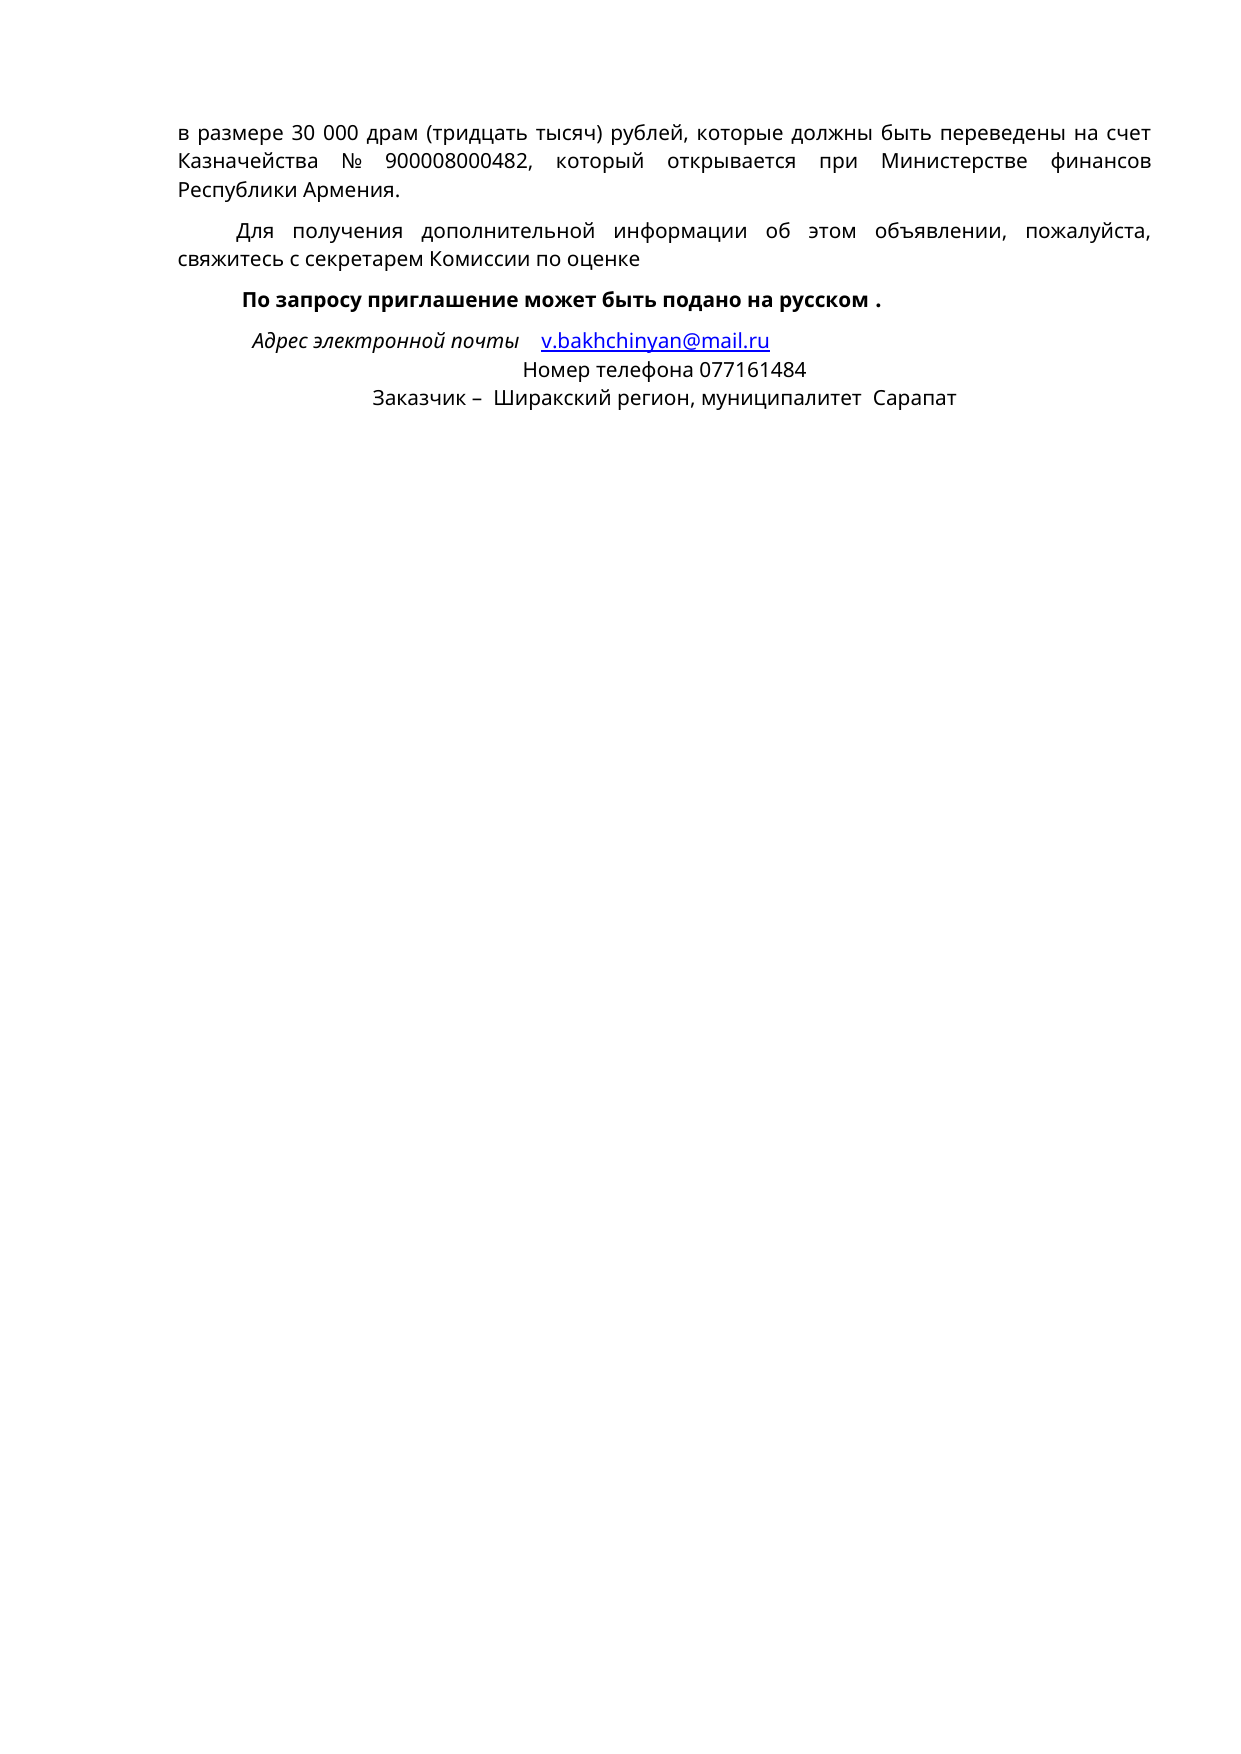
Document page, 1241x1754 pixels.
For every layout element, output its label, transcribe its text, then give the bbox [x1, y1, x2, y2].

text Для получения дополнительной информации об этом объявлении, пожалуйста, свяжитесь с секретарем Комиссии по оценке [177, 216, 1152, 273]
text Заказчик – Ширакский регион, муниципалитет Сарапат [177, 383, 1152, 412]
text Адрес электронной почты v.bakhchinyan@mail.ru [177, 326, 1152, 355]
text Номер телефона 077161484 [177, 355, 1152, 383]
text По запросу приглашение может быть подано на русском ․ [177, 285, 1152, 314]
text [177, 118, 1152, 203]
